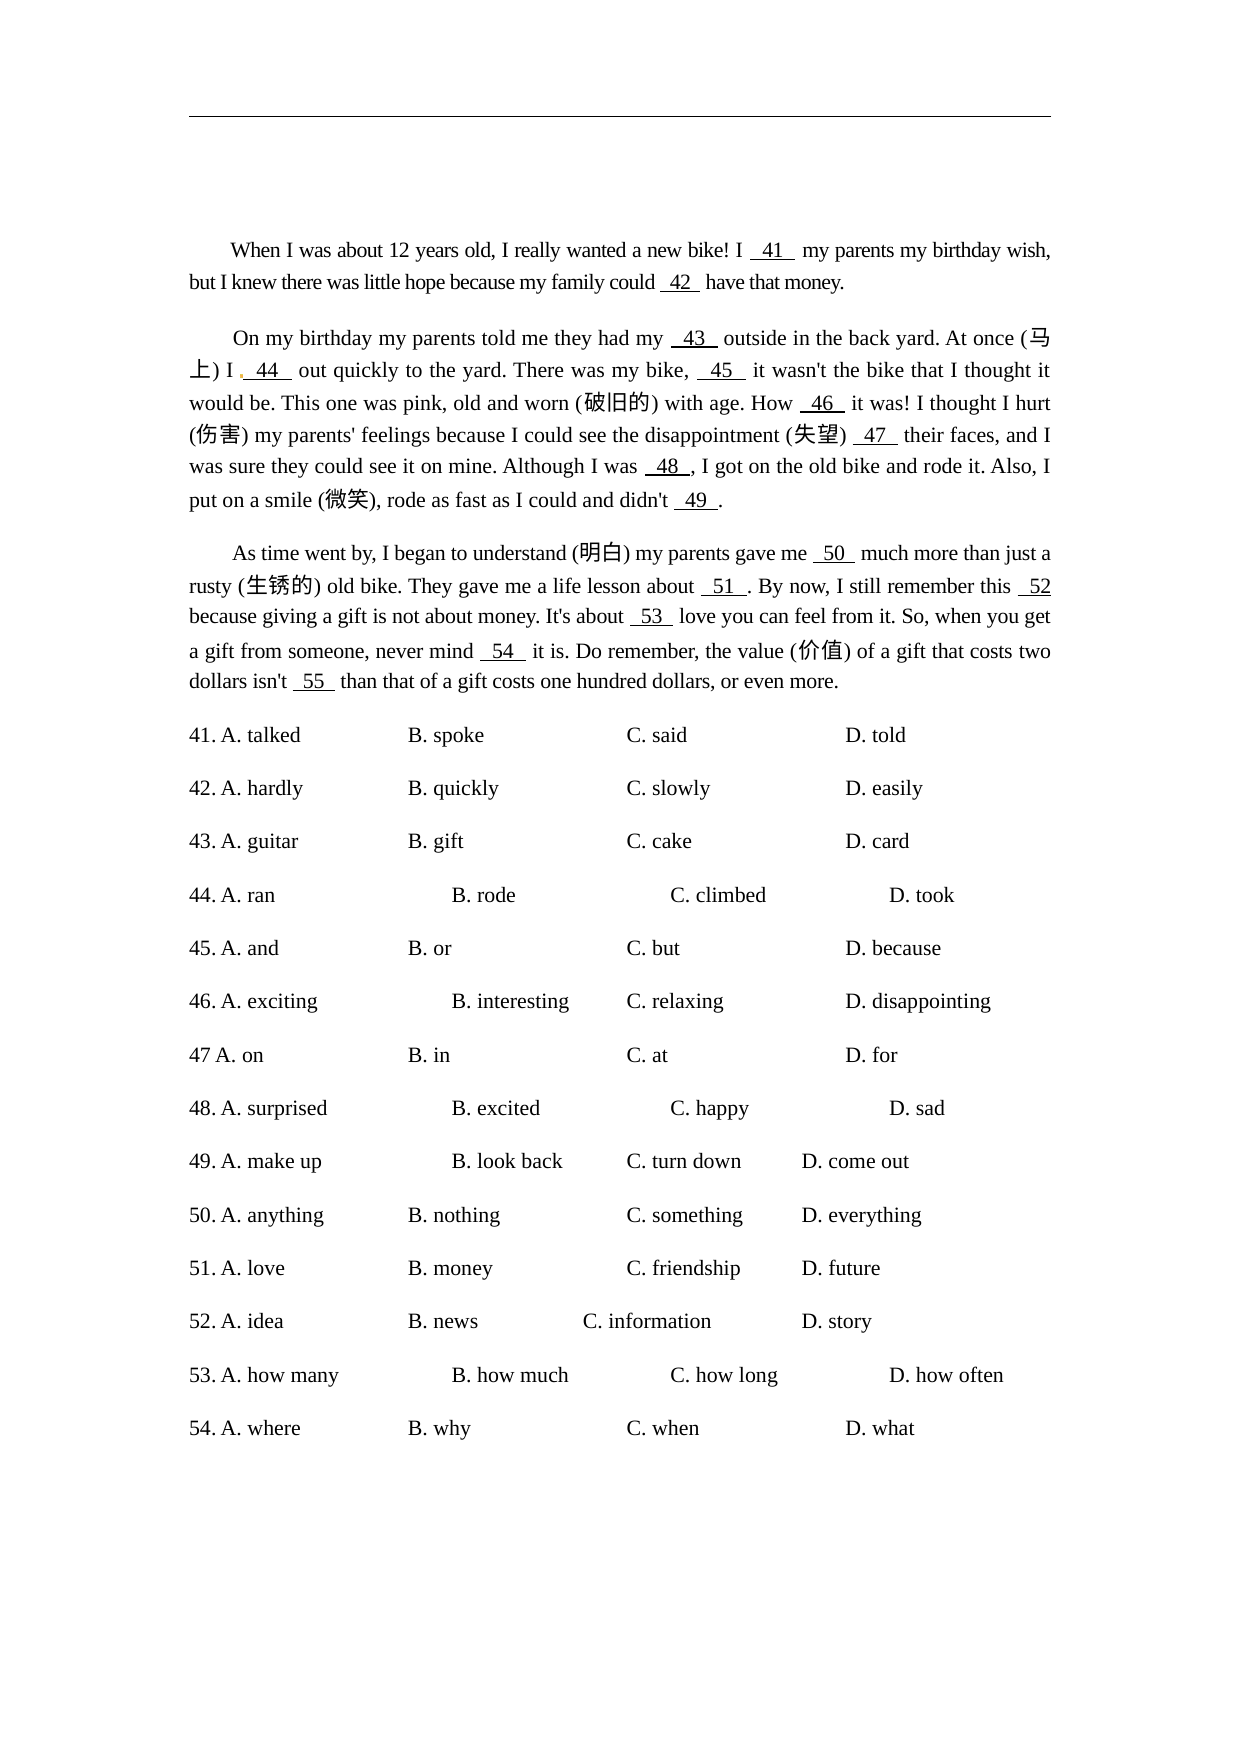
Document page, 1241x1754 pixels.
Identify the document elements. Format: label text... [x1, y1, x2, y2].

text 54. A. where B. why C. when D. what [189, 1412, 1051, 1444]
text 41. A. talked B. spoke C. said D. told [189, 718, 1051, 751]
text On my birthday my parents told me they had my 43 outside in the back yard. At once (马上) I 44 out quickly to the yard. There was my bike, 45 it wasn't the bike that I thought it would be. This one was pink, old and worn (破旧的) with age. How 46 it was! I thought I hurt (伤害) my parents' feelings because I could see the disappointment (失望) 47 their faces, and I was sure they could see it on mine. Although I was 48 , I got on the old bike and rode it. Also, I put on a smile (微笑), rode as fast as I could and didn't 49 . [189, 319, 1051, 514]
text 44. A. ran B. rode C. climbed D. took [189, 878, 1051, 911]
text 50. A. anything B. nothing C. something D. everything [189, 1198, 1051, 1231]
text 43. A. guitar B. gift C. cake D. card [189, 825, 1051, 857]
text 49. A. make up B. look back C. turn down D. come out [189, 1145, 1051, 1177]
text When I was about 12 years old, I really wanted a new bike! I 41 my parents my birthday wish, but I knew there was little hope because my family could 42 have that money. [189, 233, 1051, 298]
text 42. A. hardly B. quickly C. slowly D. easily [189, 772, 1051, 804]
text 46. A. exciting B. interesting C. relaxing D. disappointing [189, 985, 1051, 1017]
text 51. A. love B. money C. friendship D. future [189, 1252, 1051, 1284]
text 52. A. idea B. news C. information D. story [189, 1305, 1051, 1337]
text 53. A. how many B. how much C. how long D. how often [189, 1358, 1051, 1391]
text As time went by, I began to understand (明白) my parents gave me 50 much more than just a rusty (生锈的) old bike. They gave me a life lesson about 51 . By now, I still remember this 52 because giving a gift is not about money. It's about 53 love you can feel from it. So, when you get a gift from someone, never mind 54 it is. Do remember, the value (价值) of a gift that costs two dollars isn't 55 than that of a gift costs one hundred dollars, or even more. [189, 535, 1051, 697]
text 47 A. on B. in C. at D. for [189, 1038, 1051, 1071]
text 45. A. and B. or C. but D. because [189, 932, 1051, 964]
text 48. A. surprised B. excited C. happy D. sad [189, 1092, 1051, 1124]
